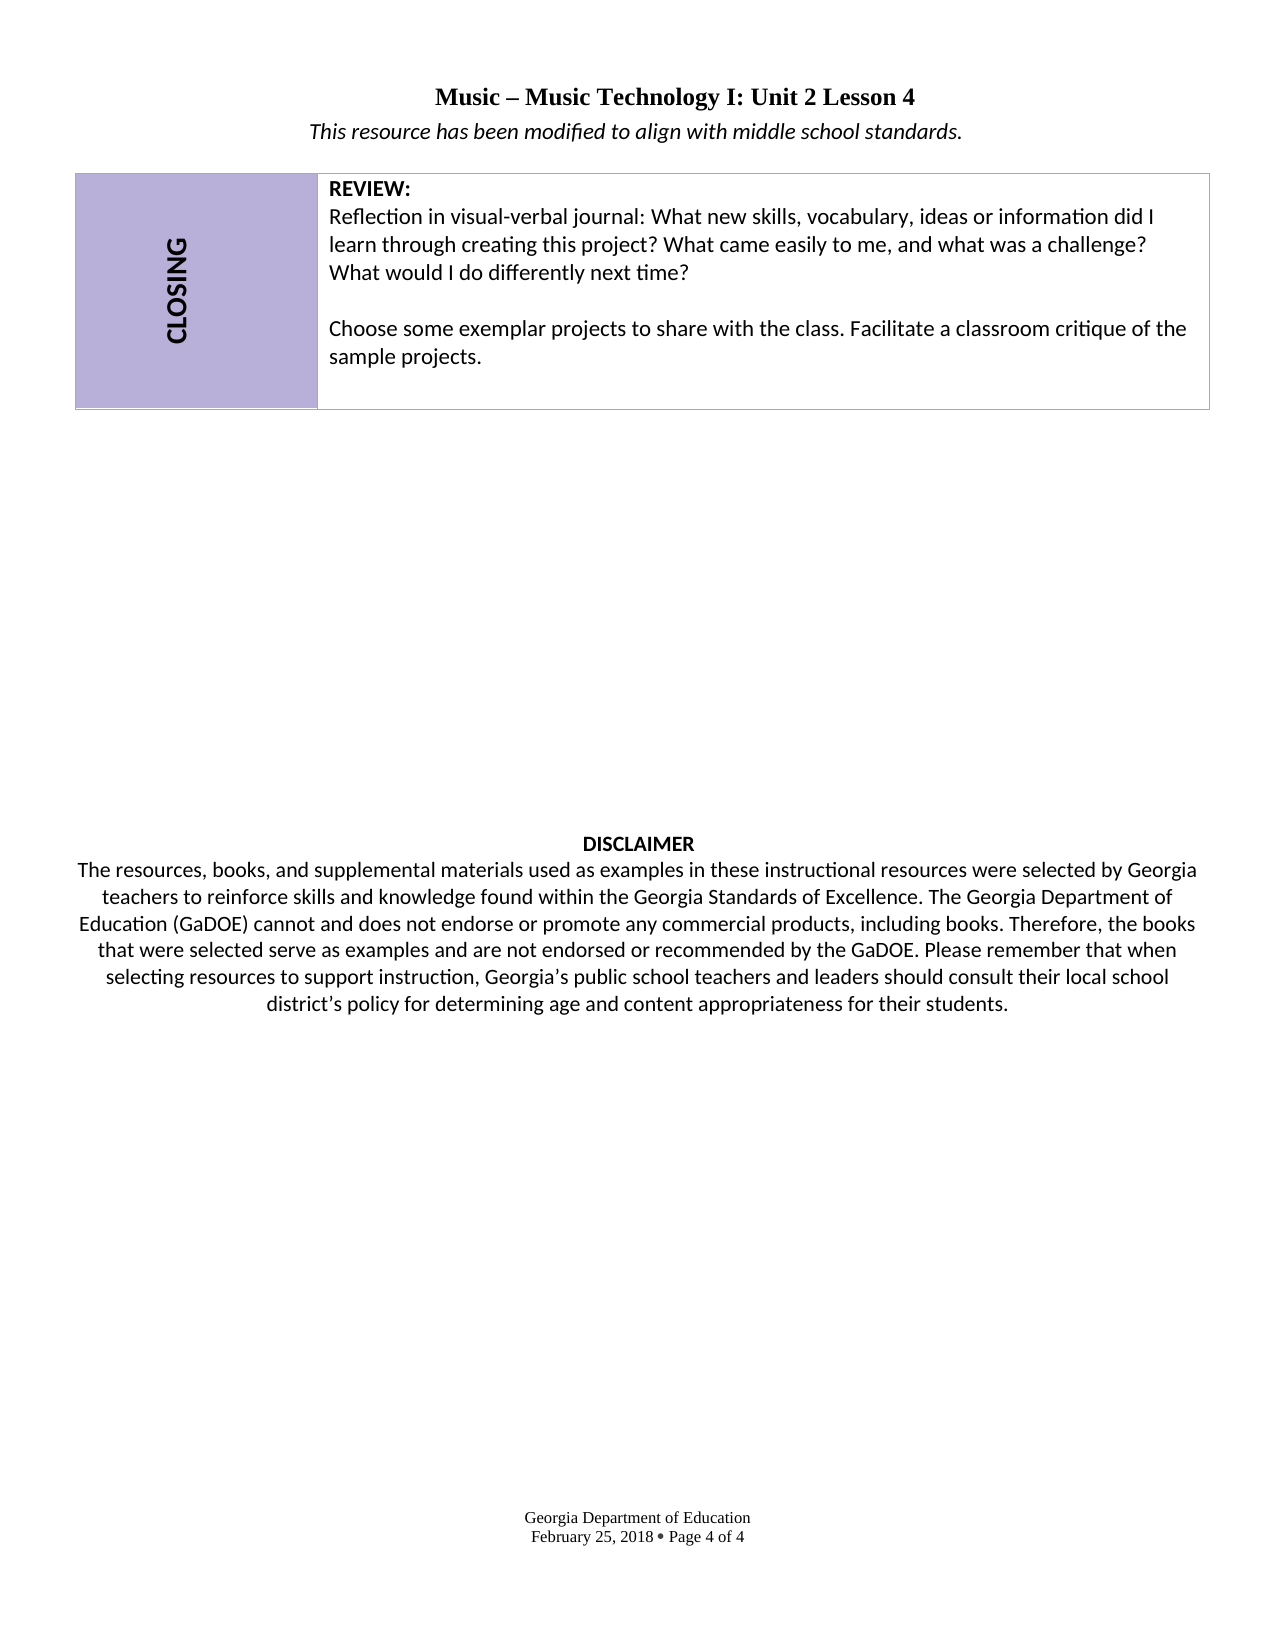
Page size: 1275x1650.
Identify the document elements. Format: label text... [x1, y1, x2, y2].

text The resources, books, and supplemental materials used as examples in these instructional resources were selected by Georgia teachers to reinforce skills and knowledge found within the Georgia Standards of Excellence. The Georgia Department of Education (GaDOE) cannot and does not endorse or promote any commercial products, including books. Therefore, the books that were selected serve as examples and are not endorsed or recommended by the GaDOE. Please remember that when selecting resources to support instruction, Georgia’s public school teachers and leaders should consult their local school district’s policy for determining age and content appropriateness for their students. [75, 857, 1200, 1017]
text DISCLAIMER [77, 830, 1200, 857]
table_cell CLOSING [76, 174, 317, 408]
table_cell REVIEW: Reflection in visual-verbal journal: What new skills, vocabulary, ideas or information did I learn through creating this project? What came easily to me, and what was a challenge? What would I do differently next time? Choose some exemplar projects to share with the class. Facilitate a classroom critique of the sample projects. [318, 174, 1209, 408]
